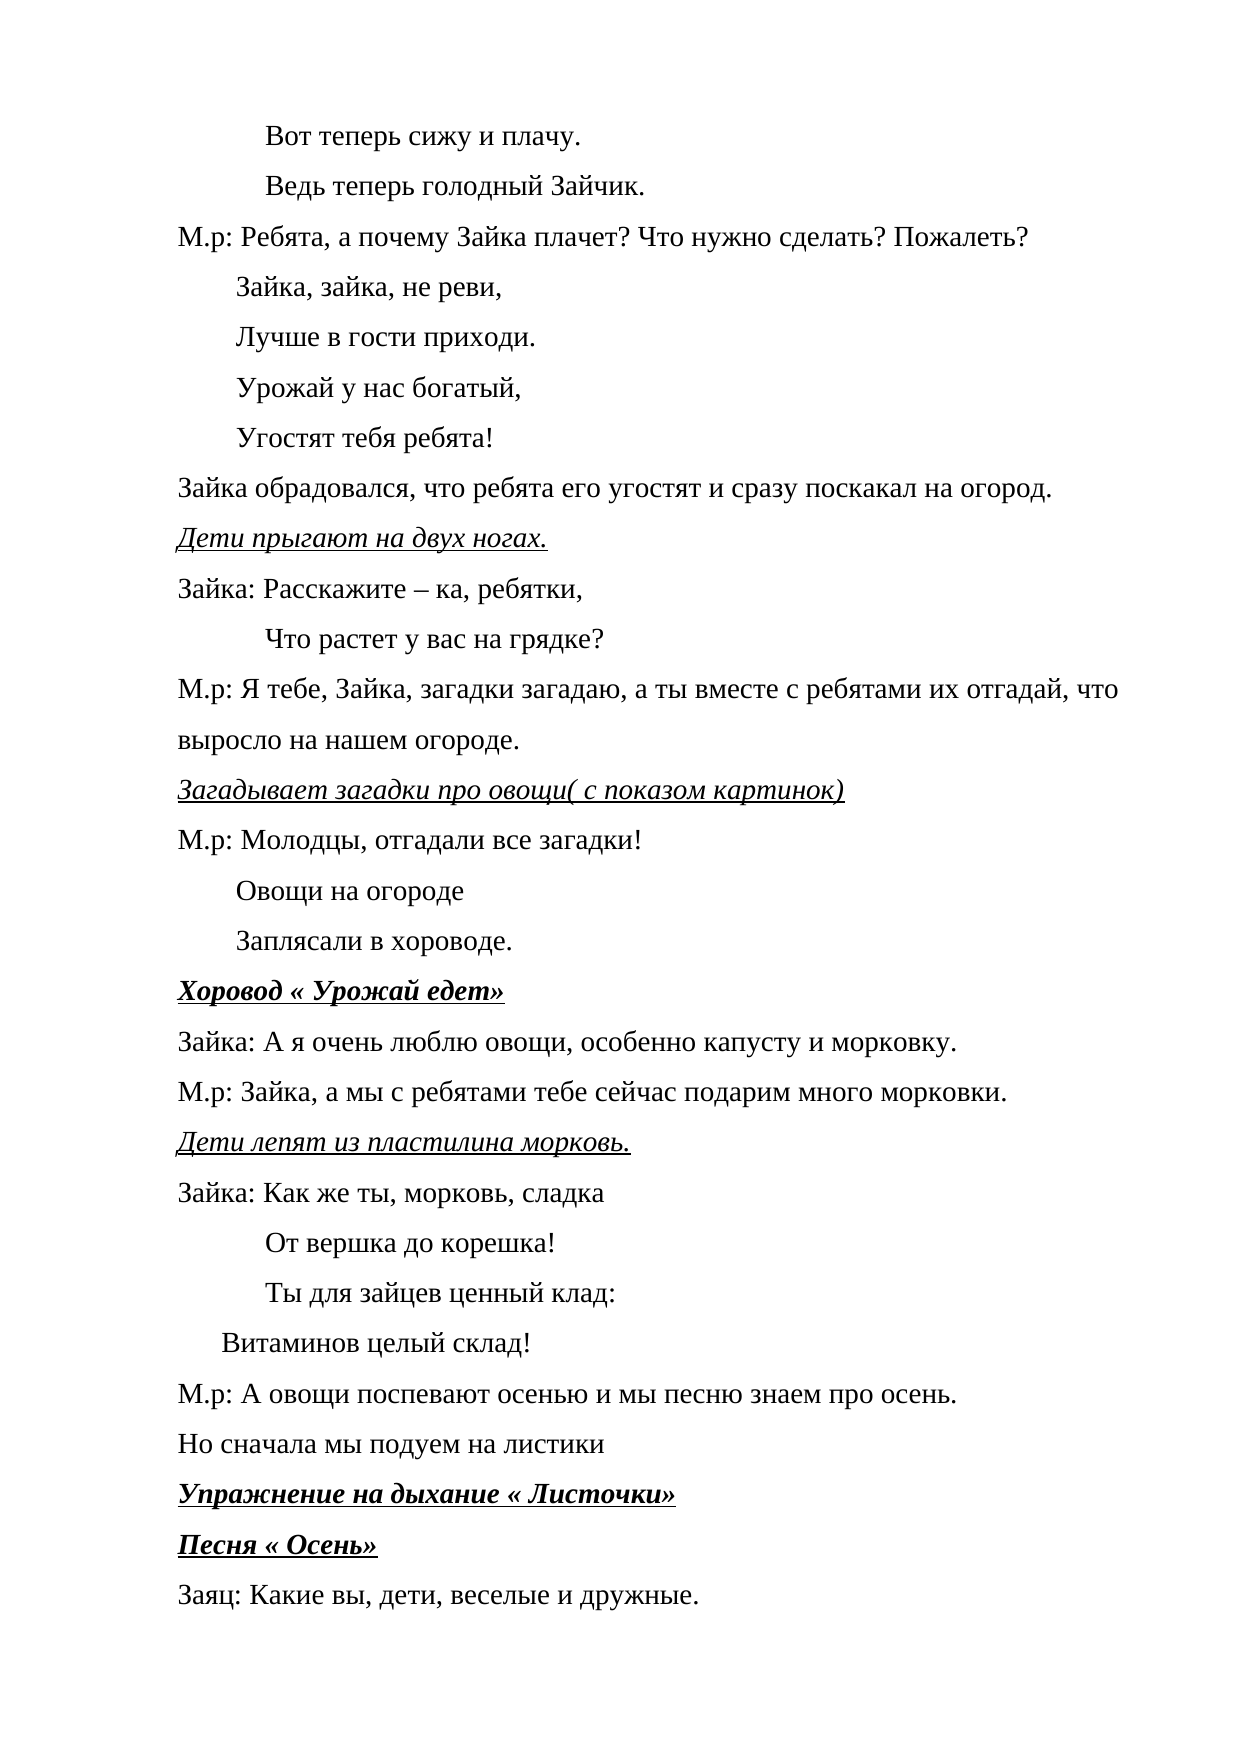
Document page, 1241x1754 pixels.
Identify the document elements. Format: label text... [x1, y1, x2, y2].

text М.р: Молодцы, отгадали все загадки! [177, 822, 1152, 856]
text Зайка: Расскажите – ка, ребятки, [177, 571, 1152, 604]
text Вот теперь сижу и плачу. [177, 118, 1152, 152]
text Зайка обрадовался, что ребята его угостят и сразу поскакал на огород. [177, 470, 1152, 504]
text Лучше в гости приходи. [177, 319, 1152, 353]
text М.р: А овощи поспевают осенью и мы песню знаем про осень. [177, 1376, 1152, 1409]
text М.р: Я тебе, Зайка, загадки загадаю, а ты вместе с ребятами их отгадай, что выросло на нашем огороде. [177, 672, 1152, 755]
text Витаминов целый склад! [177, 1326, 1152, 1359]
text Песня « Осень» [177, 1527, 1152, 1560]
text Овощи на огороде [177, 873, 1152, 906]
text От вершка до корешка! [177, 1225, 1152, 1258]
text Дети лепят из пластилина морковь. [177, 1124, 1152, 1158]
text М.р: Зайка, а мы с ребятами тебе сейчас подарим много морковки. [177, 1074, 1152, 1108]
text Заяц: Какие вы, дети, веселые и дружные. [177, 1577, 1152, 1611]
text Ты для зайцев ценный клад: [177, 1275, 1152, 1309]
text Угостят тебя ребята! [177, 420, 1152, 453]
text Но сначала мы подуем на листики [177, 1426, 1152, 1460]
text М.р: Ребята, а почему Зайка плачет? Что нужно сделать? Пожалеть? [177, 219, 1152, 252]
text Упражнение на дыхание « Листочки» [177, 1477, 1152, 1510]
text Дети прыгают на двух ногах. [177, 521, 1152, 554]
text Что растет у вас на грядке? [177, 621, 1152, 655]
text Зайка: А я очень люблю овощи, особенно капусту и морковку. [177, 1024, 1152, 1057]
text Зайка, зайка, не реви, [177, 269, 1152, 303]
text Заплясали в хороводе. [177, 923, 1152, 957]
text Ведь теперь голодный Зайчик. [177, 168, 1152, 202]
text Урожай у нас богатый, [177, 370, 1152, 403]
text Зайка: Как же ты, морковь, сладка [177, 1175, 1152, 1208]
text Загадывает загадки про овощи( с показом картинок) [177, 772, 1152, 806]
text Хоровод « Урожай едет» [177, 973, 1152, 1007]
